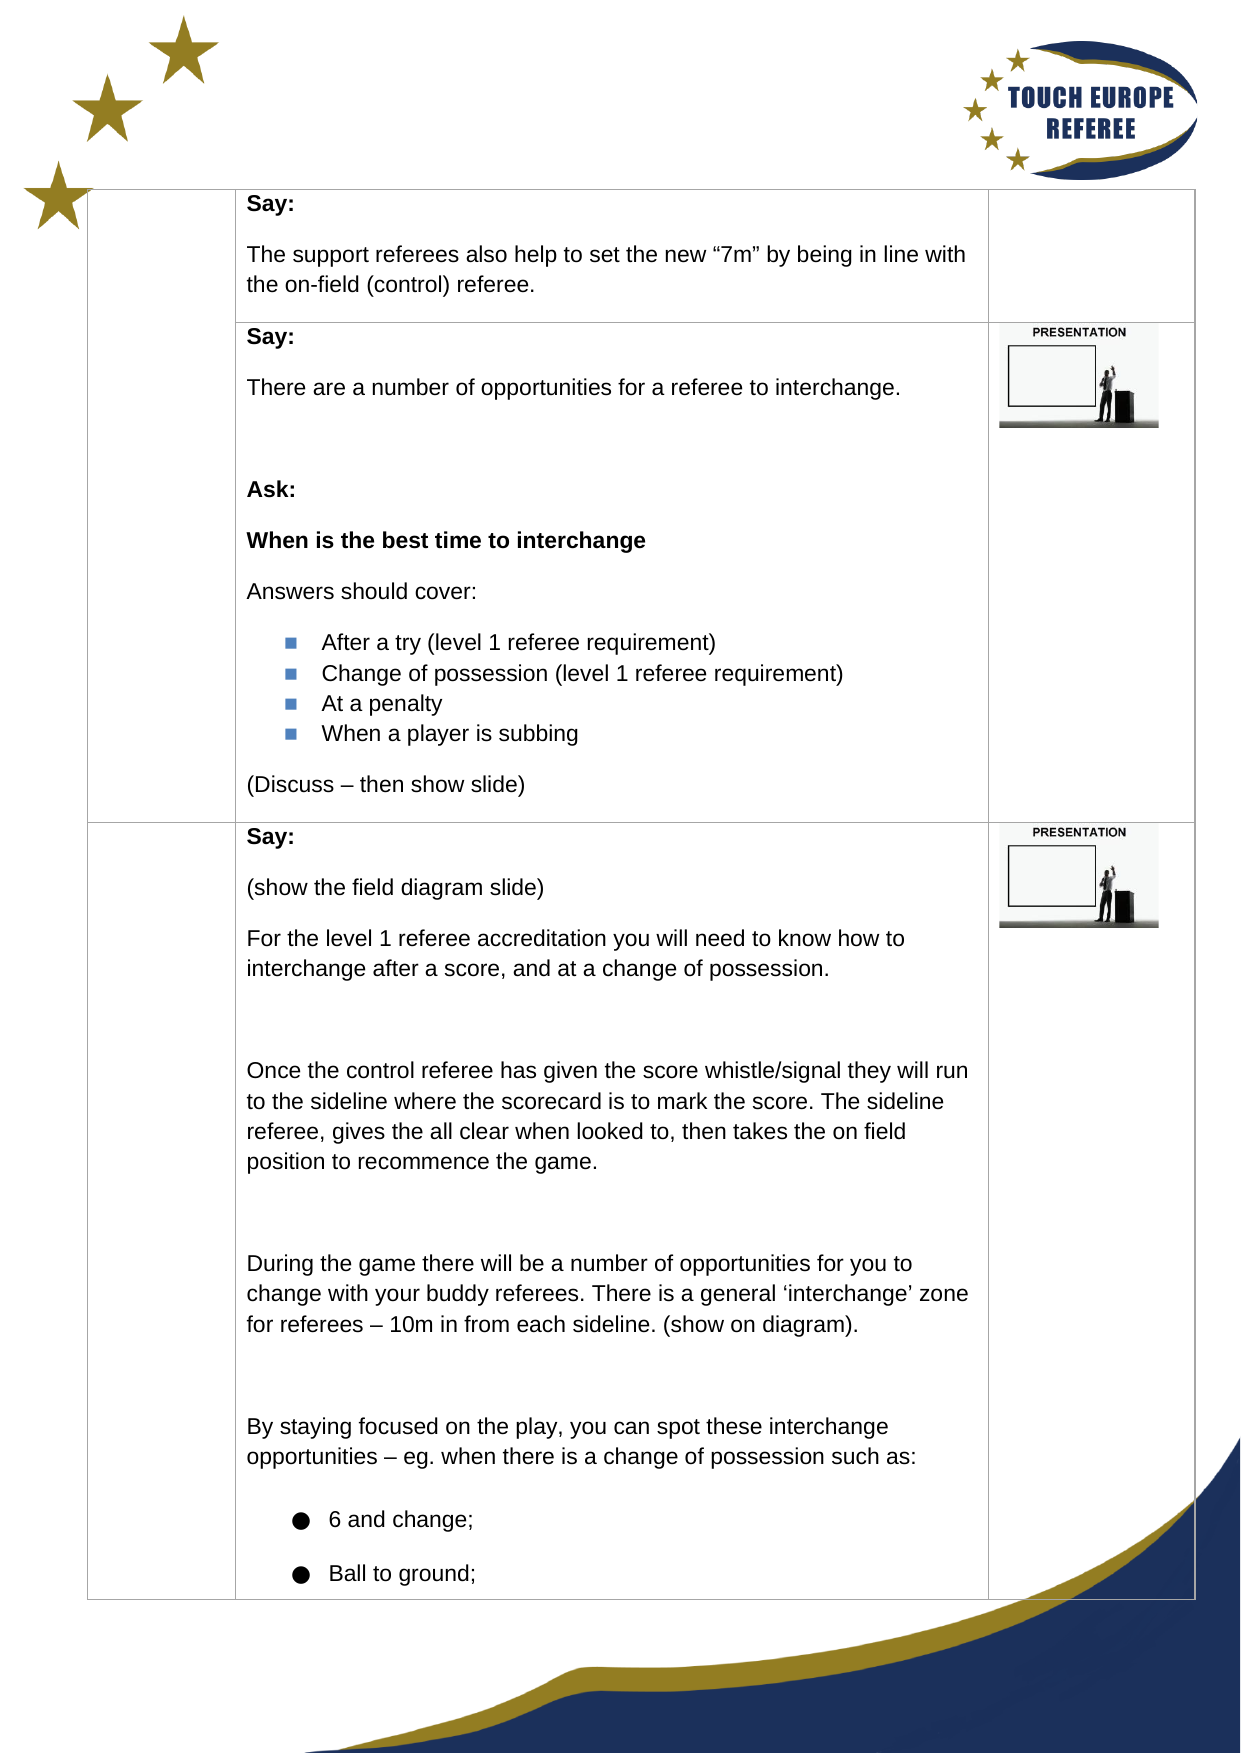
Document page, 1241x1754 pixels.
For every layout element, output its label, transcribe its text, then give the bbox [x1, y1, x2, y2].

table_cell Say: There are a number of opportunities for a referee to interchange. Ask: When is the best time to interchange Answers should cover: After a try (level 1 referee requirement) Change of possession (level 1 referee requirement) At a penalty When a player is subbing (Discuss – then show slide) [236, 323, 988, 822]
picture [999, 823, 1159, 928]
table_cell [88, 823, 235, 1599]
picture [304, 1417, 1241, 1753]
table_cell [88, 190, 235, 822]
table_cell [989, 190, 1194, 322]
picture [963, 41, 1198, 180]
table_cell [989, 823, 1194, 1599]
picture [999, 323, 1159, 428]
table_cell [989, 323, 1194, 822]
picture [18, 15, 222, 234]
